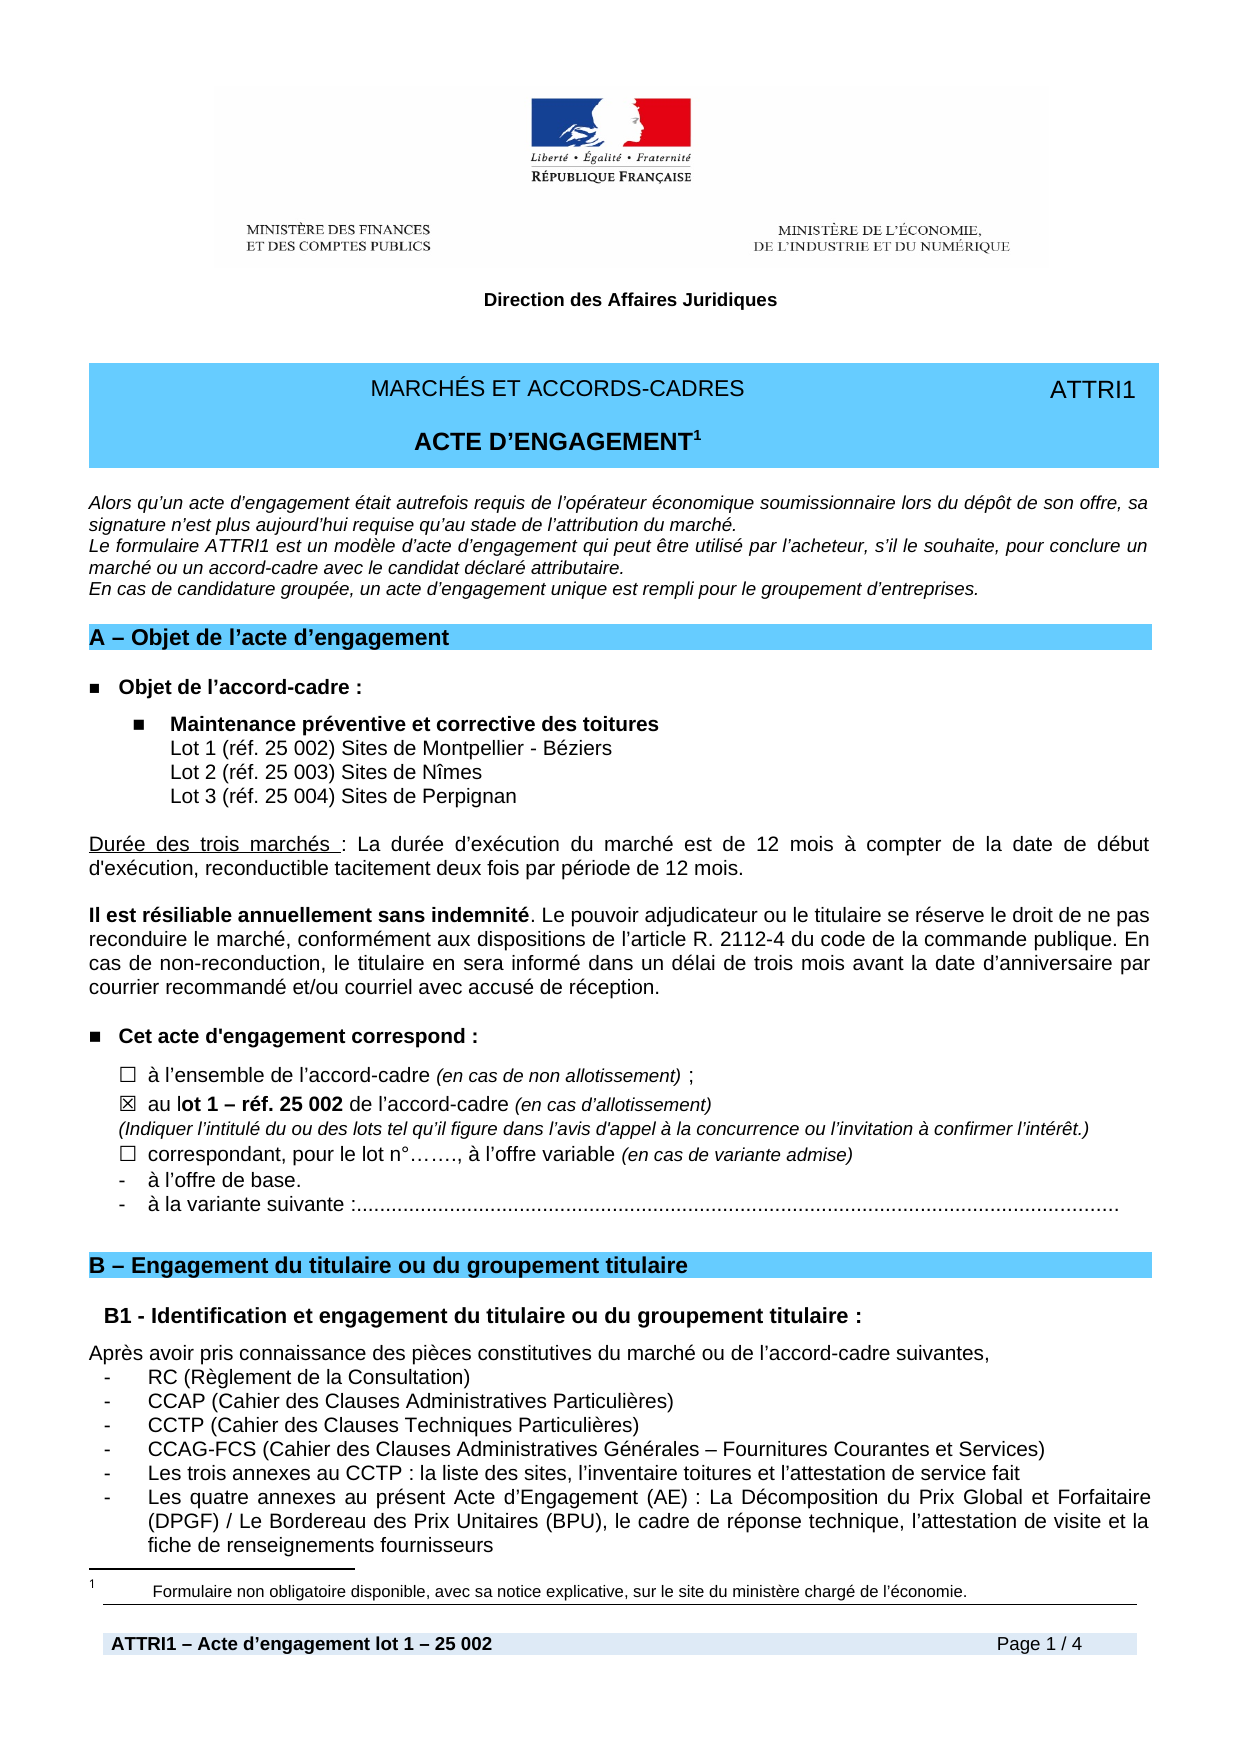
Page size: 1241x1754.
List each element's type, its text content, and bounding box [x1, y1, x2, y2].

text Après avoir pris connaissance des pièces constitutives du marché ou de l’accord-cadre suivantes, [89, 1341, 1152, 1365]
text Il est résiliable annuellement sans indemnité. Le pouvoir adjudicateur ou le titulaire se réserve le droit de ne pas reconduire le marché, conformément aux dispositions de l’article R. 2112-4 du code de la commande publique. En cas de non-reconduction, le titulaire en sera informé dans un délai de trois mois avant la date d’anniversaire par courrier recommandé et/ou courriel avec accusé de réception. [89, 903, 1152, 999]
table_header MARCHéS ET ACCORDS-CADRES ACTE D’ENGAGEMENT [89, 363, 1026, 468]
text correspondant, pour le lot n°……., à l’offre variable (en cas de variante admise) [118, 1139, 1152, 1167]
text (Indiquer l’intitulé du ou des lots tel qu’il figure dans l’avis d'appel à la concurrence ou l’invitation à confirmer l’intérêt.) [118, 1117, 1152, 1139]
text Durée des trois marchés : La durée d’exécution du marché est de 12 mois à compter de la date de début d'exécution, reconductible tacitement deux fois par période de 12 mois. [89, 831, 1152, 879]
subtitle A – Objet de l’acte d’engagement [89, 624, 1152, 650]
list à la variante suivante : [118, 1191, 1152, 1215]
list CCAP (Cahier des Clauses Administratives Particulières) [103, 1389, 1152, 1413]
list Lot 2 (réf. 25 003) Sites de Nîmes [170, 759, 1092, 783]
text Alors qu’un acte d’engagement était autrefois requis de l’opérateur économique soumissionnaire lors du dépôt de son offre, sa signature n’est plus aujourd’hui requise qu’au stade de l’attribution du marché. [89, 492, 1152, 535]
text En cas de candidature groupée, un acte d’engagement unique est rempli pour le groupement d’entreprises. [89, 578, 1152, 600]
text à l’ensemble de l’accord-cadre (en cas de non allotissement) ; [118, 1061, 1152, 1089]
list Maintenance préventive et corrective des toitures [132, 712, 1093, 736]
list CCAG-FCS (Cahier des Clauses Administratives Générales – Fournitures Courantes et Services) [103, 1437, 1152, 1461]
text Le formulaire ATTRI1 est un modèle d’acte d’engagement qui peut être utilisé par l’acheteur, s’il le souhaite, pour conclure un marché ou un accord-cadre avec le candidat déclaré attributaire. [89, 535, 1152, 578]
table_header ATTRI1 [1026, 363, 1159, 468]
list CCTP (Cahier des Clauses Techniques Particulières) [103, 1413, 1152, 1437]
text au lot 1 – réf. 25 002 de l’accord-cadre (en cas d’allotissement) [118, 1089, 1152, 1117]
list Lot 1 (réf. 25 002) Sites de Montpellier - Béziers [170, 736, 1092, 759]
list RC (Règlement de la Consultation) [103, 1365, 1152, 1389]
picture [214, 86, 1049, 268]
list Cet acte d'engagement correspond : [89, 1024, 1152, 1048]
table_header Direction des Affaires Juridiques [87, 86, 1174, 334]
list Objet de l’accord-cadre : [89, 675, 1152, 699]
list Les trois annexes au CCTP : la liste des sites, l’inventaire toitures et l’attestation de service fait [103, 1461, 1152, 1484]
list Lot 3 (réf. 25 004) Sites de Perpignan [170, 783, 1092, 807]
list à l’offre de base. [118, 1167, 1152, 1191]
list Les quatre annexes au présent Acte d’Engagement (AE) : La Décomposition du Prix Global et Forfaitaire (DPGF) / Le Bordereau des Prix Unitaires (BPU), le cadre de réponse technique, l’attestation de visite et la fiche de renseignements fournisseurs [103, 1484, 1152, 1556]
subtitle B1 - Identification et engagement du titulaire ou du groupement titulaire : [103, 1303, 1152, 1328]
subtitle B – Engagement du titulaire ou du groupement titulaire [89, 1252, 1152, 1278]
